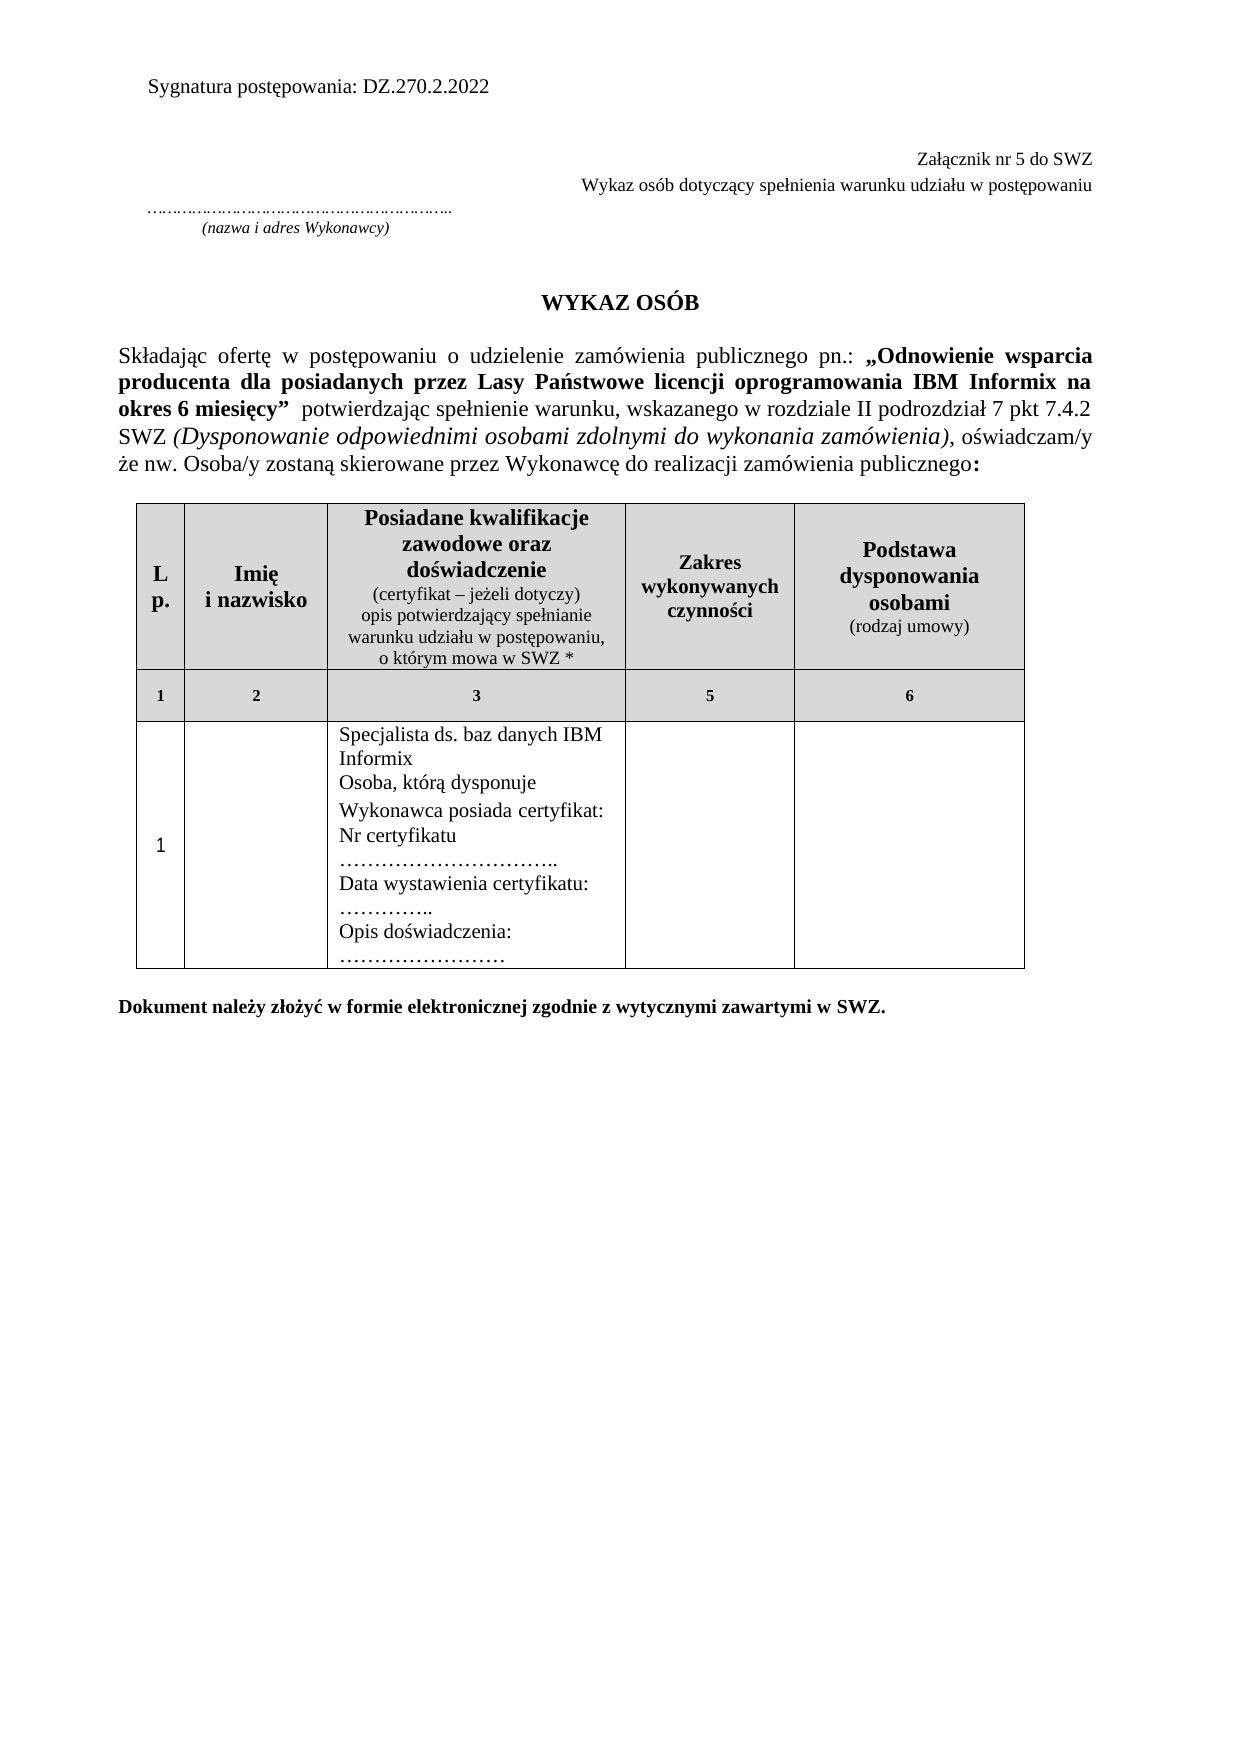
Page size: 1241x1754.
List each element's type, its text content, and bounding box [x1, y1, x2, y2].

table_cell [795, 722, 1024, 967]
table_header Posiadane kwalifikacje zawodowe oraz doświadczenie (certyfikat – jeżeli dotyczy) opis potwierdzający spełnianie warunku udziału w postępowaniu, o którym mowa w SWZ * [328, 504, 625, 669]
table_cell 1 [137, 670, 184, 721]
table_cell 6 [795, 670, 1024, 721]
table_cell Specjalista ds. baz danych IBM Informix Osoba, którą dysponuje Wykonawca posiada certyfikat: Nr certyfikatu ………………………….. Data wystawienia certyfikatu: ………….. Opis doświadczenia: …………………… [328, 722, 625, 967]
table_cell 1 [137, 722, 184, 967]
text Składając ofertę w postępowaniu o udzielenie zamówienia publicznego pn.: „Odnowienie wsparcia producenta dla posiadanych przez Lasy Państwowe licencji oprogramowania IBM Informix na okres 6 miesięcy” potwierdzając spełnienie warunku, wskazanego w rozdziale II podrozdział 7 pkt 7.4.2 SWZ (Dysponowanie odpowiednimi osobami zdolnymi do wykonania zamówienia), oświadczam/y że nw. Osoba/y zostaną skierowane przez Wykonawcę do realizacji zamówienia publicznego: [118, 342, 1093, 476]
text (nazwa i adres Wykonawcy) [148, 217, 1093, 237]
text Dokument należy złożyć w formie elektronicznej zgodnie z wytycznymi zawartymi w SWZ. [118, 995, 1093, 1018]
text Załącznik nr 5 do SWZ [148, 148, 1093, 169]
table_cell [185, 722, 327, 967]
table_header Imię i nazwisko [185, 504, 327, 669]
table_cell 3 [328, 670, 625, 721]
table_cell 5 [626, 670, 794, 721]
table_cell 2 [185, 670, 327, 721]
table_header Zakres wykonywanych czynności [626, 504, 794, 669]
table_header Podstawa dysponowania osobami (rodzaj umowy) [795, 504, 1024, 669]
table_header Lp. [137, 504, 184, 669]
text …………………………………………………….. [148, 198, 1093, 217]
table_cell [626, 722, 794, 967]
text Wykaz osób dotyczący spełnienia warunku udziału w postępowaniu [148, 173, 1093, 195]
text WYKAZ OSÓB [148, 289, 1093, 316]
